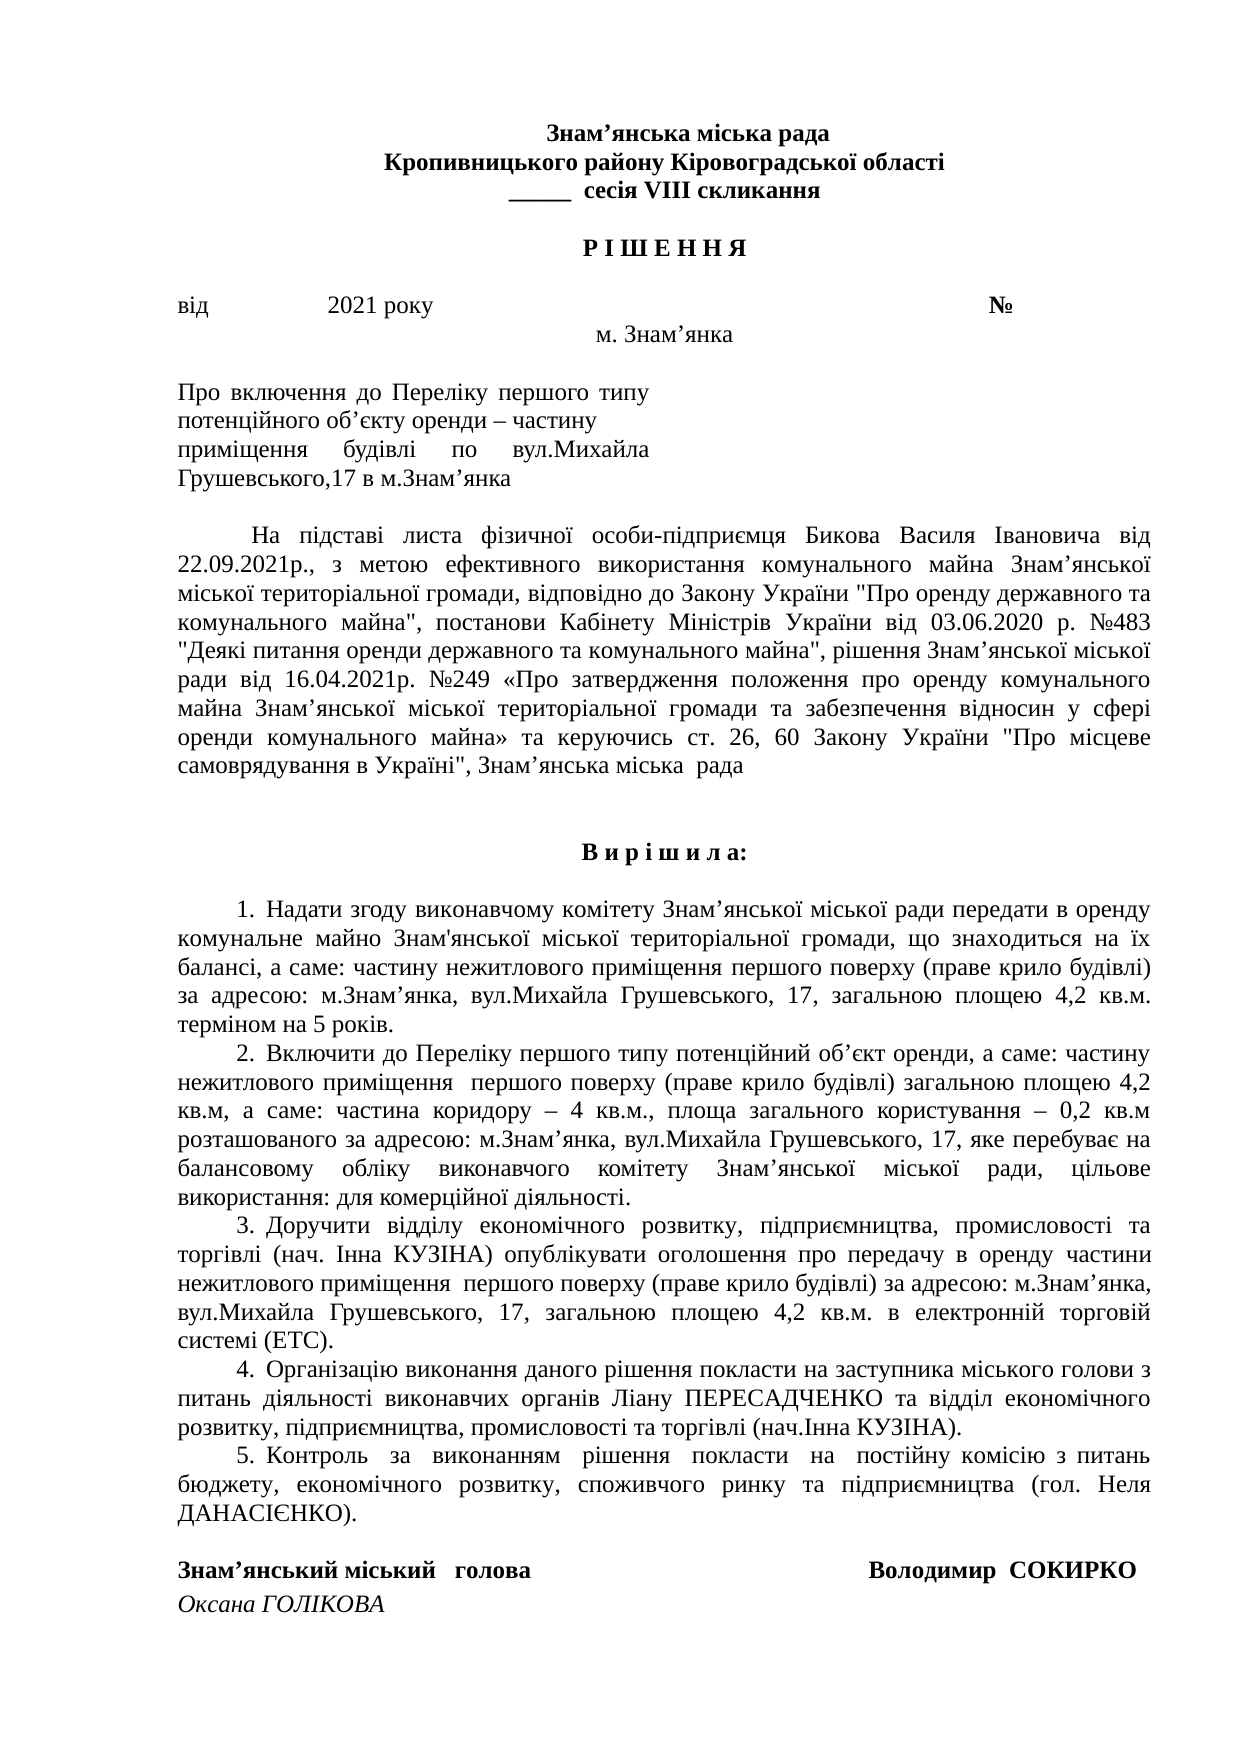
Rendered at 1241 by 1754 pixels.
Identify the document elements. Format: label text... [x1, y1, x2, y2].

list Контроль за виконанням рішення покласти на постійну комісію з питань бюджету, економічного розвитку, споживчого ринку та підприємництва (гол. Неля ДАНАСІЄНКО). [177, 1441, 1152, 1527]
text від 2021 року № [177, 291, 1152, 319]
text _____ сесія VIIІ скликання [177, 176, 1152, 204]
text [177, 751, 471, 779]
text Знам’янський міський голова Володимир СОКИРКО Оксана ГОЛІКОВА [177, 1556, 1152, 1617]
text На підставі листа фізичної особи-підприємця Бикова Василя Івановича від 22.09.2021р., з метою ефективного використання комунального майна Знам’янської міської територіальної громади, відповідно до Закону України "Про оренду державного та комунального майна", постанови Кабінету Міністрів України від 03.06.2020 р. №483 "Деякі питання оренди державного та комунального майна", рішення Знам’янської міської ради від 16.04.2021р. №249 «Про затвердження положення про оренду комунального майна Знам’янської міської територіальної громади та забезпечення відносин у сфері оренди комунального майна» та керуючись ст. 26, 60 Закону України "Про місцеве самоврядування в Україні", Знам’янська міська рада [177, 521, 1152, 578]
text Р І Ш Е Н Н Я [177, 233, 1152, 262]
list Організацію виконання даного рішення покласти на заступника міського голови з питань діяльності виконавчих органів Ліану ПЕРЕСАДЧЕНКО та відділ економічного розвитку, підприємництва, промисловості та торгівлі (нач.Інна КУЗІНА). [177, 1354, 1152, 1441]
text В и р і ш и л а: [177, 837, 1152, 866]
text Про включення до Переліку першого типу потенційного об’єкту оренди – частину [177, 377, 649, 434]
list Доручити відділу економічного розвитку, підприємництва, промисловості та торгівлі (нач. Інна КУЗІНА) опублікувати оголошення про передачу в оренду частини нежитлового приміщення першого поверху (праве крило будівлі) за адресою: м.Знам’янка, вул.Михайла Грушевського, 17, загальною площею 4,2 кв.м. в електронній торговій системі (ЕТС). [177, 1211, 1152, 1354]
text Знам’янська міська рада [177, 118, 1152, 147]
list Включити до Переліку першого типу потенційний об’єкт оренди, а саме: частину нежитлового приміщення першого поверху (праве крило будівлі) загальною площею 4,2 кв.м, а саме: частина коридору – 4 кв.м., площа загального користування – 0,2 кв.м розташованого за адресою: м.Знам’янка, вул.Михайла Грушевського, 17, яке перебуває на балансовому обліку виконавчого комітету Знам’янської міської ради, цільове використання: для комерційної діяльності. [177, 1038, 1152, 1211]
list Надати згоду виконавчому комітету Знам’янської міської ради передати в оренду комунальне майно Знам'янської міської територіальної громади, що знаходиться на їх балансі, а саме: частину нежитлового приміщення першого поверху (праве крило будівлі) за адресою: м.Знам’янка, вул.Михайла Грушевського, 17, загальною площею 4,2 кв.м. терміном на 5 років. [177, 894, 1152, 1038]
text приміщення будівлі по вул.Михайла Грушевського,17 в м.Знам’янка [177, 434, 649, 492]
text На підставі листа фізичної особи-підприємця Бикова Василя Івановича від 22.09.2021р., з метою ефективного використання комунального майна Знам’янської міської територіальної громади, відповідно до Закону України "Про оренду державного та комунального майна", постанови Кабінету Міністрів України від 03.06.2020 р. №483 "Деякі питання оренди державного та комунального майна", рішення Знам’янської міської ради від 16.04.2021р. №249 «Про затвердження положення про оренду комунального майна Знам’янської міської територіальної громади та забезпечення відносин у сфері оренди комунального майна» та керуючись ст. 26, 60 Закону України "Про місцеве самоврядування в Україні", Знам’янська міська рада [177, 578, 1152, 664]
text Кропивницького району Кіровоградської області [177, 147, 1152, 176]
text м. Знам’янка [177, 319, 1152, 348]
